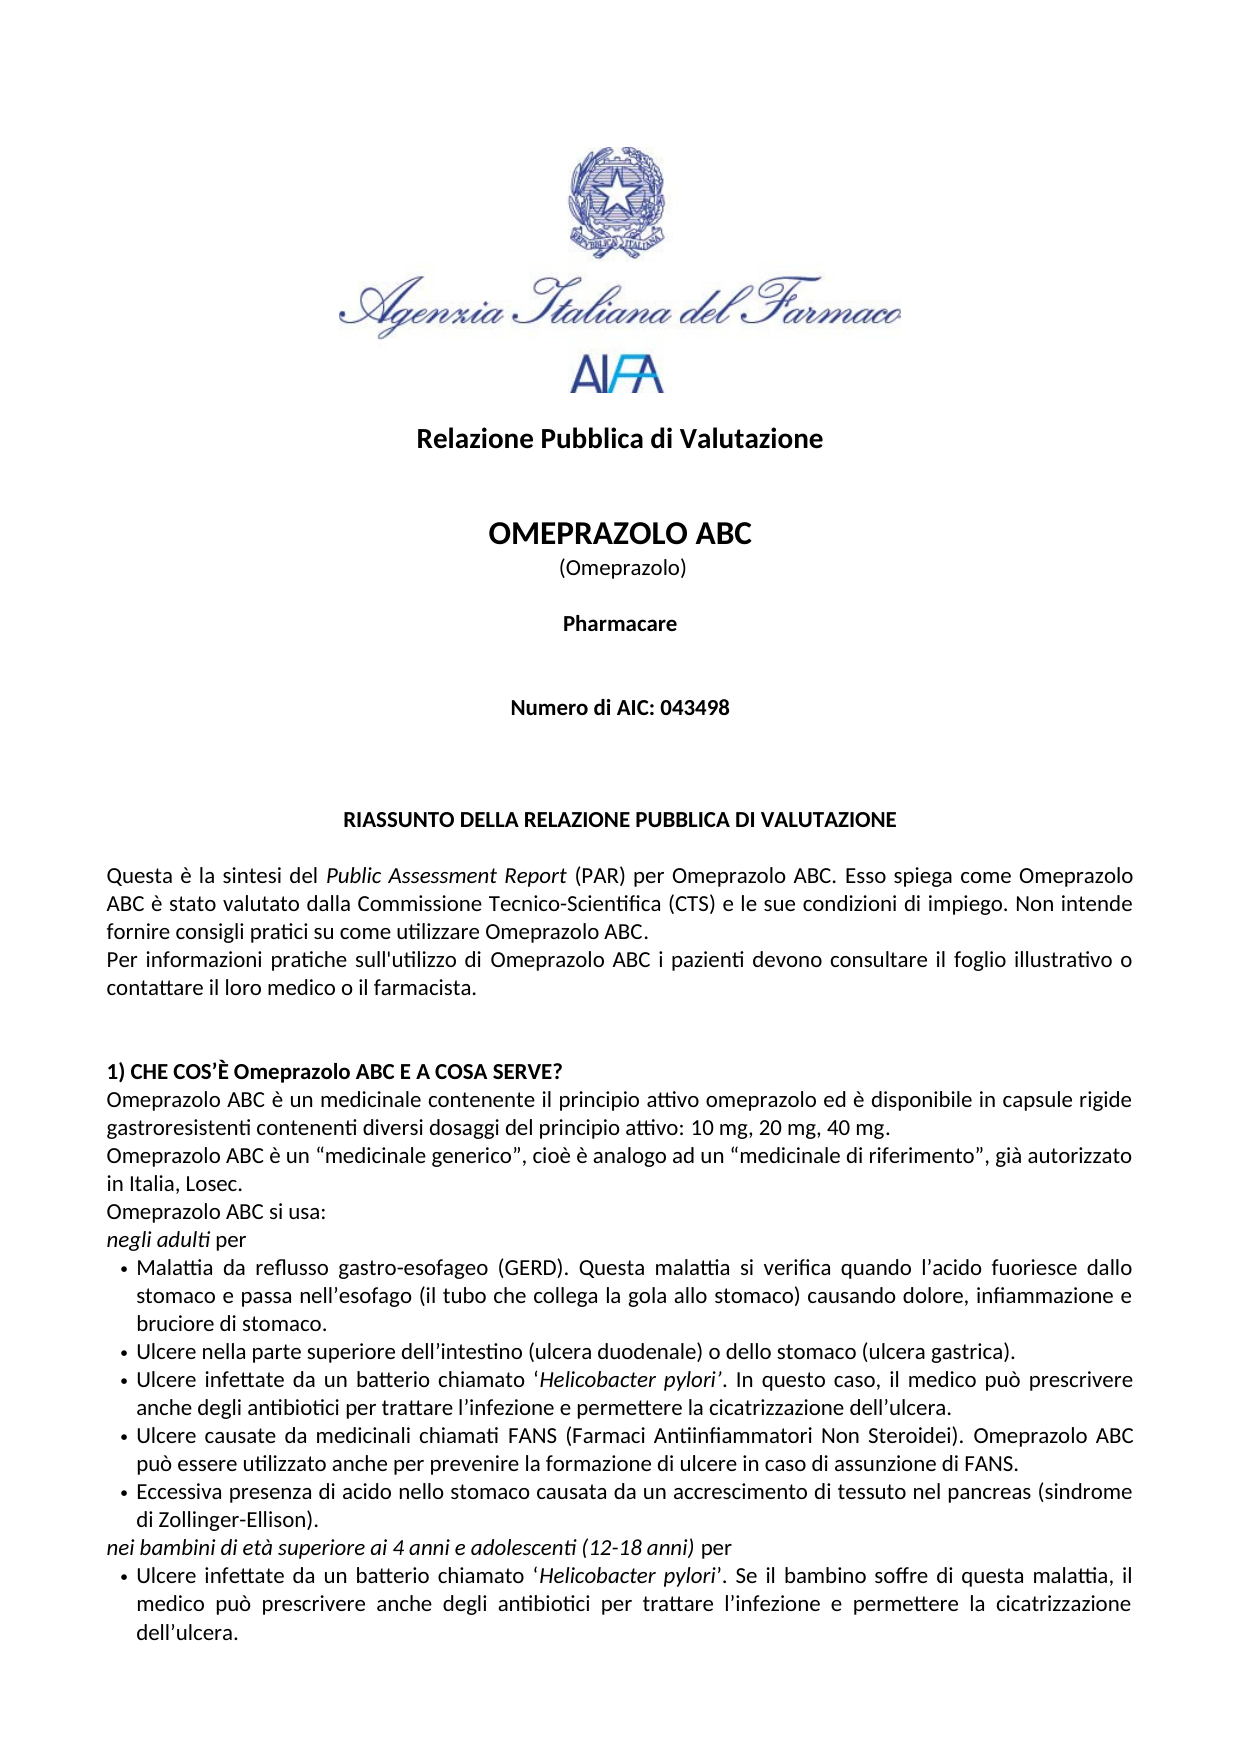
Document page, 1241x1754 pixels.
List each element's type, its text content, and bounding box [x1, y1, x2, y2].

text OMEPRAZOLO ABC [106, 512, 1134, 553]
text Omeprazolo ABC si usa: [106, 1197, 1134, 1225]
text Questa è la sintesi del Public Assessment Report (PAR) per Omeprazolo ABC. Esso spiega come Omeprazolo ABC è stato valutato dalla Commissione Tecnico-Scientifica (CTS) e le sue condizioni di impiego. Non intende fornire consigli pratici su come utilizzare Omeprazolo ABC. [106, 861, 1134, 945]
text 1) CHE COS’È Omeprazolo ABC E A COSA SERVE? [106, 1057, 1134, 1085]
text RIASSUNTO DELLA RELAZIONE PUBBLICA DI VALUTAZIONE [106, 805, 1134, 833]
list Malattia da reflusso gastro-esofageo (GERD). Questa malattia si verifica quando l’acido fuoriesce dallo stomaco e passa nell’esofago (il tubo che collega la gola allo stomaco) causando dolore, infiammazione e bruciore di stomaco. [121, 1253, 1134, 1337]
text Omeprazolo ABC è un “medicinale generico”, cioè è analogo ad un “medicinale di riferimento”, già autorizzato in Italia, Losec. [106, 1141, 1134, 1197]
list Eccessiva presenza di acido nello stomaco causata da un accrescimento di tessuto nel pancreas (sindrome di Zollinger-Ellison). [121, 1477, 1134, 1533]
list Ulcere infettate da un batterio chiamato ‘Helicobacter pylori’. In questo caso, il medico può prescrivere anche degli antibiotici per trattare l’infezione e permettere la cicatrizzazione dell’ulcera. [121, 1365, 1134, 1421]
list Ulcere causate da medicinali chiamati FANS (Farmaci Antiinfiammatori Non Steroidei). Omeprazolo ABC può essere utilizzato anche per prevenire la formazione di ulcere in caso di assunzione di FANS. [121, 1421, 1134, 1477]
list Ulcere infettate da un batterio chiamato ‘Helicobacter pylori’. Se il bambino soffre di questa malattia, il medico può prescrivere anche degli antibiotici per trattare l’infezione e permettere la cicatrizzazione dell’ulcera. [121, 1562, 1134, 1646]
list Ulcere nella parte superiore dell’intestino (ulcera duodenale) o dello stomaco (ulcera gastrica). [121, 1337, 1134, 1365]
text Omeprazolo ABC è un medicinale contenente il principio attivo omeprazolo ed è disponibile in capsule rigide gastroresistenti contenenti diversi dosaggi del principio attivo: 10 mg, 20 mg, 40 mg. [106, 1085, 1134, 1141]
text Per informazioni pratiche sull'utilizzo di Omeprazolo ABC i pazienti devono consultare il foglio illustrativo o contattare il loro medico o il farmacista. [106, 945, 1134, 1001]
text Relazione Pubblica di Valutazione [106, 420, 1134, 456]
text Numero di AIC: 043498 [106, 693, 1134, 721]
text negli adulti per [106, 1225, 1134, 1253]
text (Omeprazolo) [106, 553, 1134, 581]
text nei bambini di età superiore ai 4 anni e adolescenti (12-18 anni) per [106, 1533, 1134, 1562]
text Pharmacare [106, 609, 1134, 637]
